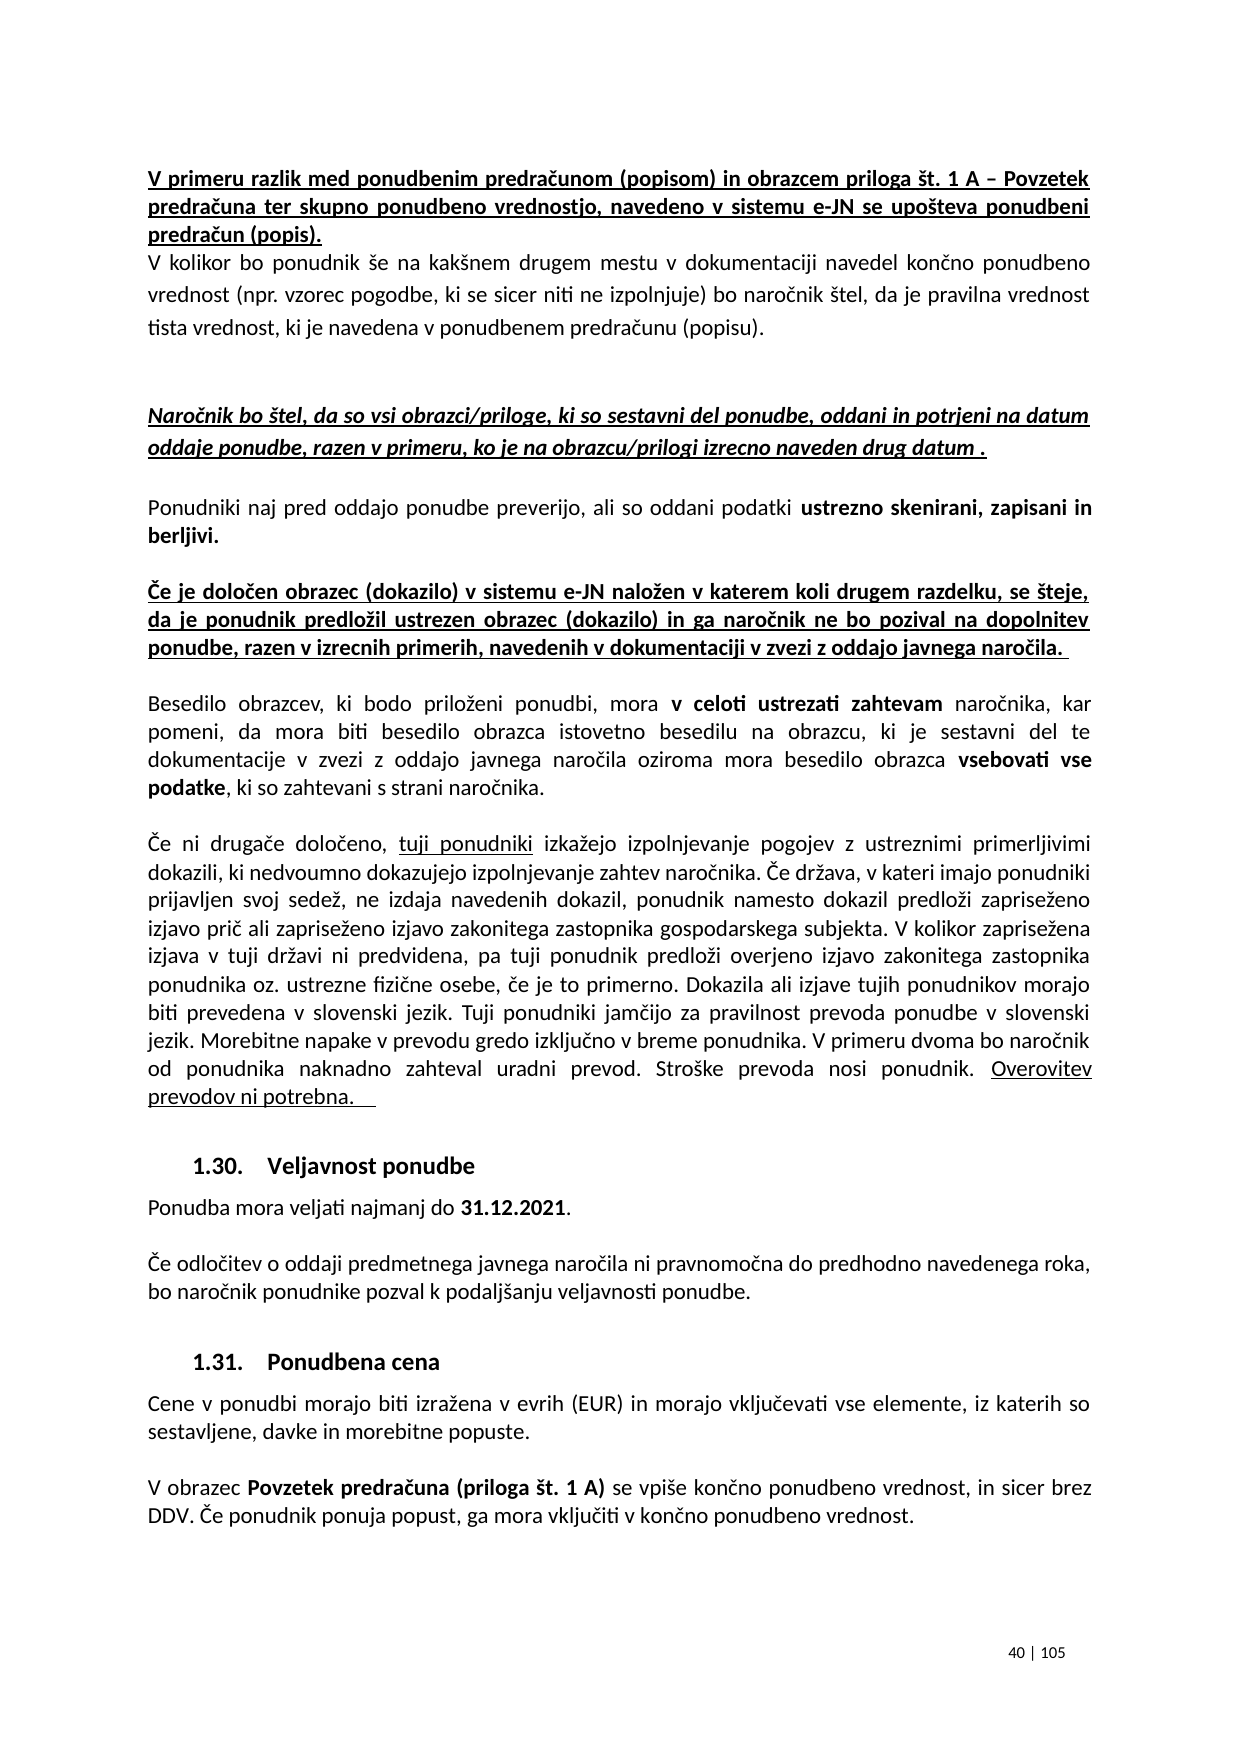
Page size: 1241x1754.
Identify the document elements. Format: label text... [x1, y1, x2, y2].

text V primeru razlik med ponudbenim predračunom (popisom) in obrazcem priloga št. 1 A – Povzetek predračuna ter skupno ponudbeno vrednostjo, navedeno v sistemu e-JN se upošteva ponudbeni predračun (popis). [148, 164, 1090, 188]
text V obrazec Povzetek predračuna (priloga št. 1 A) se vpiše končno ponudbeno vrednost, in sicer brez DDV. Če ponudnik ponuja popust, ga mora vključiti v končno ponudbeno vrednost. [148, 1473, 1092, 1529]
text Besedilo obrazcev, ki bodo priloženi ponudbi, mora v celoti ustrezati zahtevam naročnika, kar pomeni, da mora biti besedilo obrazca istovetno besedilu na obrazcu, ki je sestavni del te dokumentacije v zvezi z oddajo javnega naročila oziroma mora besedilo obrazca vsebovati vse podatke, ki so zahtevani s strani naročnika. [148, 689, 1092, 802]
text Če ni drugače določeno, tuji ponudniki izkažejo izpolnjevanje pogojev z ustreznimi primerljivimi dokazili, ki nedvoumno dokazujejo izpolnjevanje zahtev naročnika. Če država, v kateri imajo ponudniki prijavljen svoj sedež, ne izdaja navedenih dokazil, ponudnik namesto dokazil predloži zapriseženo izjavo prič ali zapriseženo izjavo zakonitega zastopnika gospodarskega subjekta. V kolikor zaprisežena izjava v tuji državi ni predvidena, pa tuji ponudnik predloži overjeno izjavo zakonitega zastopnika ponudnika oz. ustrezne fizične osebe, če je to primerno. Dokazila ali izjave tujih ponudnikov morajo biti prevedena v slovenski jezik. Tuji ponudniki jamčijo za pravilnost prevoda ponudbe v slovenski jezik. Morebitne napake v prevodu gredo izključno v breme ponudnika. V primeru dvoma bo naročnik od ponudnika naknadno zahteval uradni prevod. Stroške prevoda nosi ponudnik. Overovitev prevodov ni potrebna. [148, 829, 1092, 1110]
text Naročnik bo štel, da so vsi obrazci/priloge, ki so sestavni del ponudbe, oddani in potrjeni na datum oddaje ponudbe, razen v primeru, ko je na obrazcu/prilogi izrecno naveden drug datum . [148, 401, 1092, 461]
text Če odločitev o oddaji predmetnega javnega naročila ni pravnomočna do predhodno navedenega roka, bo naročnik ponudnike pozval k podaljšanju veljavnosti ponudbe. [148, 1249, 1092, 1305]
text V primeru razlik med ponudbenim predračunom (popisom) in obrazcem priloga št. 1 A – Povzetek predračuna ter skupno ponudbeno vrednostjo, navedeno v sistemu e-JN se upošteva ponudbeni predračun (popis). [148, 190, 1090, 216]
text V kolikor bo ponudnik še na kakšnem drugem mestu v dokumentaciji navedel končno ponudbeno vrednost (npr. vzorec pogodbe, ki se sicer niti ne izpolnjuje) bo naročnik štel, da je pravilna vrednost tista vrednost, ki je navedena v ponudbenem predračunu (popisu). [148, 248, 1092, 341]
subtitle Veljavnost ponudbe [192, 1150, 1092, 1181]
text V primeru razlik med ponudbenim predračunom (popisom) in obrazcem priloga št. 1 A – Povzetek predračuna ter skupno ponudbeno vrednostjo, navedeno v sistemu e-JN se upošteva ponudbeni predračun (popis). [148, 218, 1090, 248]
text Ponudba mora veljati najmanj do 31.12.2021. [148, 1193, 1092, 1221]
text Če je določen obrazec (dokazilo) v sistemu e-JN naložen v katerem koli drugem razdelku, se šteje, da je ponudnik predložil ustrezen obrazec (dokazilo) in ga naročnik ne bo pozival na dopolnitev ponudbe, razen v izrecnih primerih, navedenih v dokumentaciji v zvezi z oddajo javnega naročila. [148, 631, 1090, 661]
text Če je določen obrazec (dokazilo) v sistemu e-JN naložen v katerem koli drugem razdelku, se šteje, da je ponudnik predložil ustrezen obrazec (dokazilo) in ga naročnik ne bo pozival na dopolnitev ponudbe, razen v izrecnih primerih, navedenih v dokumentaciji v zvezi z oddajo javnega naročila. [148, 577, 1090, 629]
text Cene v ponudbi morajo biti izražena v evrih (EUR) in morajo vključevati vse elemente, iz katerih so sestavljene, davke in morebitne popuste. [148, 1389, 1092, 1445]
text Ponudniki naj pred oddajo ponudbe preverijo, ali so oddani podatki ustrezno skenirani, zapisani in berljivi. [148, 493, 1092, 549]
subtitle Ponudbena cena [192, 1346, 1092, 1376]
